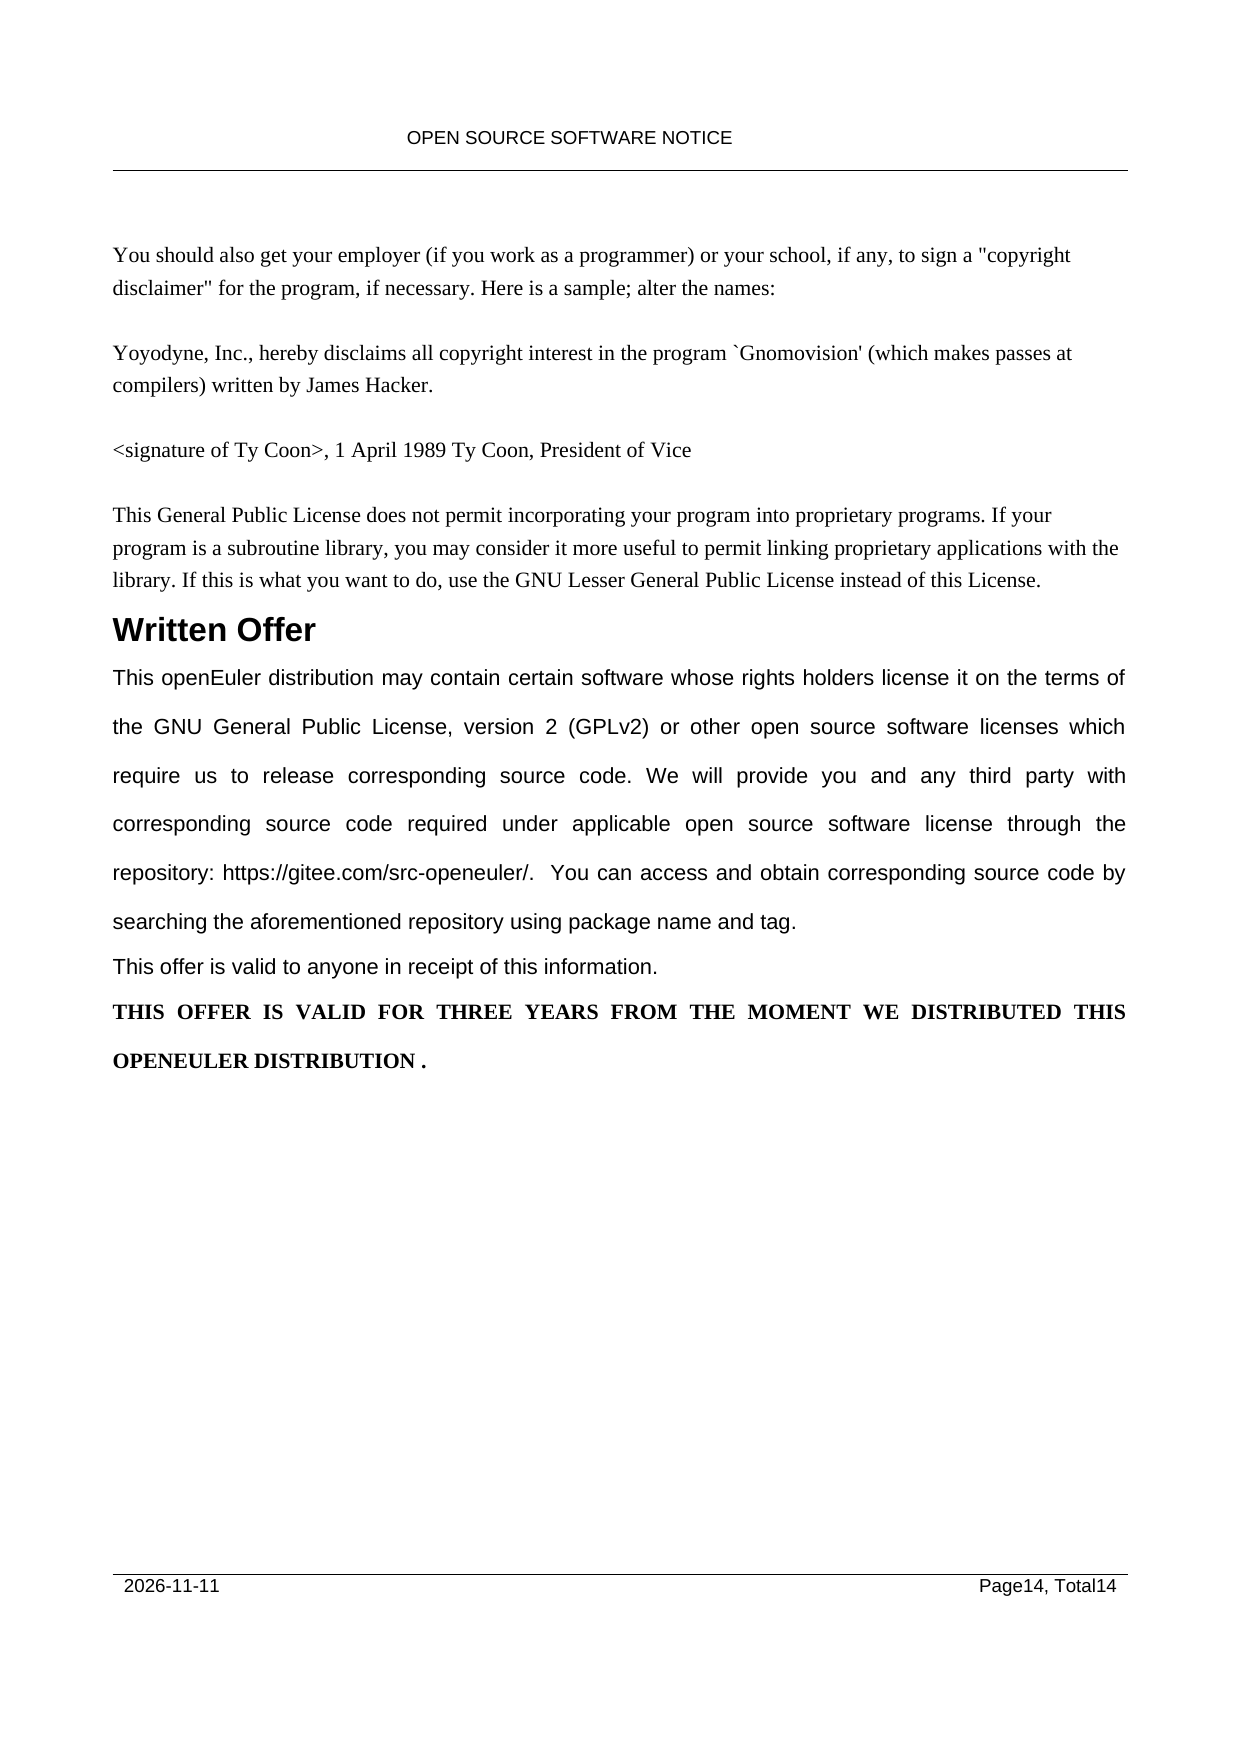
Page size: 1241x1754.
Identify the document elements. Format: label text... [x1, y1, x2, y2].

text This offer is valid to anyone in receipt of this information. [112, 950, 1128, 983]
text You should also get your employer (if you work as a programmer) or your school, if any, to sign a "copyright disclaimer" for the program, if necessary. Here is a sample; alter the names: [112, 239, 1128, 304]
text Written Offer [112, 596, 1128, 661]
text <signature of Ty Coon>, 1 April 1989 Ty Coon, President of Vice [112, 434, 1128, 466]
text This General Public License does not permit incorporating your program into proprietary programs. If your program is a subroutine library, you may consider it more useful to permit linking proprietary applications with the library. If this is what you want to do, use the GNU Lesser General Public License instead of this License. [112, 499, 1128, 596]
text THIS OFFER IS VALID FOR THREE YEARS FROM THE MOMENT WE DISTRIBUTED THIS OPENEULER DISTRIBUTION . [112, 995, 1128, 1077]
text Yoyodyne, Inc., hereby disclaims all copyright interest in the program `Gnomovision' (which makes passes at compilers) written by James Hacker. [112, 336, 1128, 401]
text This openEuler distribution may contain certain software whose rights holders license it on the terms of the GNU General Public License, version 2 (GPLv2) or other open source software licenses which require us to release corresponding source code. We will provide you and any third party with corresponding source code required under applicable open source software license through the repository: https://gitee.com/src-openeuler/. You can access and obtain corresponding source code by searching the aforementioned repository using package name and tag. [112, 661, 1128, 938]
